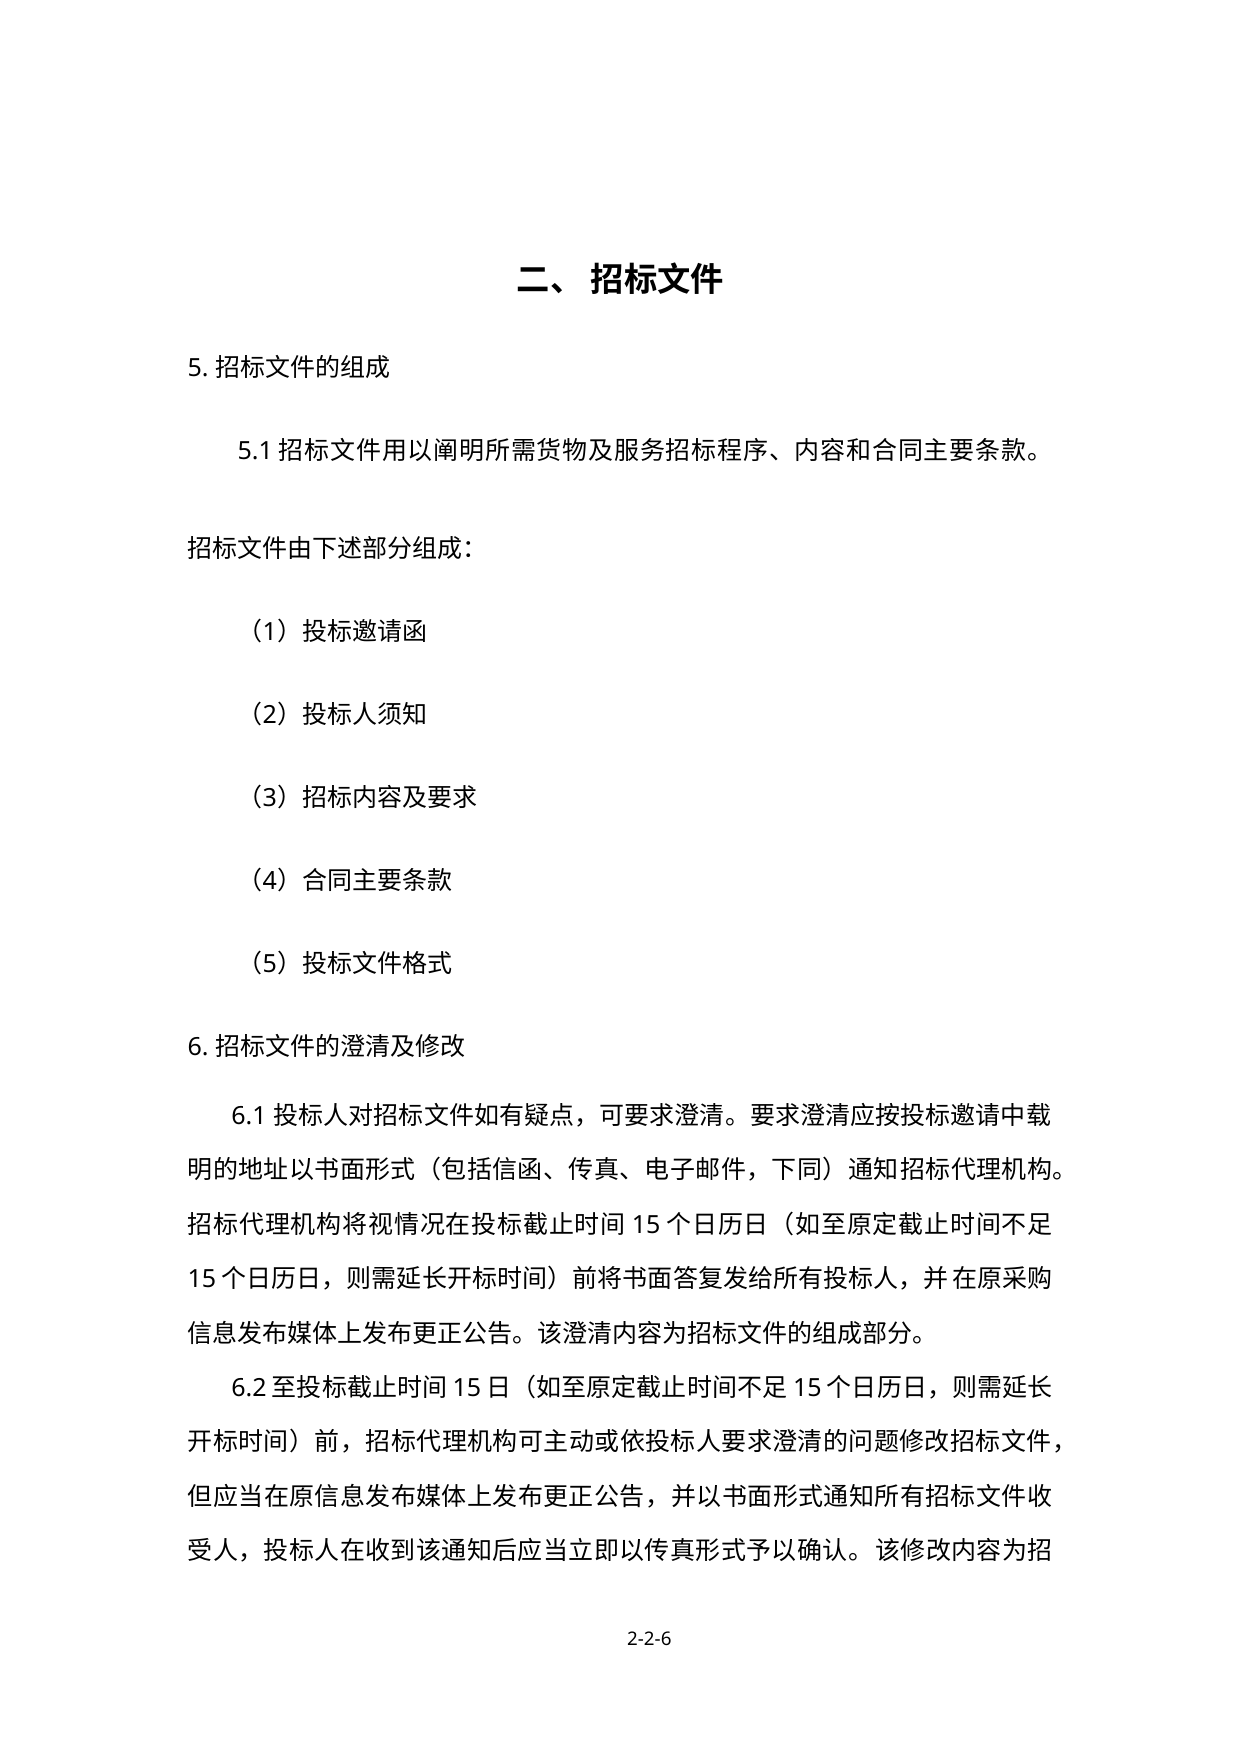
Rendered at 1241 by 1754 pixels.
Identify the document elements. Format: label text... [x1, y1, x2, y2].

text （3）招标内容及要求 [187, 763, 1053, 828]
text （2）投标人须知 [187, 680, 1053, 745]
text 6.1 投标人对招标文件如有疑点，可要求澄清。要求澄清应按投标邀请中载明的地址以书面形式（包括信函、传真、电子邮件，下同）通知招标代理机构。招标代理机构将视情况在投标截止时间15个日历日（如至原定截止时间不足15个日历日，则需延长开标时间）前将书面答复发给所有投标人，并在原采购信息发布媒体上发布更正公告。该澄清内容为招标文件的组成部分。 [187, 1096, 1053, 1349]
text 5.1招标文件用以阐明所需货物及服务招标程序、内容和合同主要条款。招标文件由下述部分组成： [187, 416, 1053, 579]
text 5. 招标文件的组成 [187, 333, 1053, 398]
text 6. 招标文件的澄清及修改 [187, 1012, 1053, 1077]
text （1）投标邀请函 [187, 597, 1053, 662]
text （4）合同主要条款 [187, 846, 1053, 911]
text （5）投标文件格式 [187, 929, 1053, 994]
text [187, 1367, 1053, 1567]
text 二、 招标文件 [187, 244, 1053, 309]
